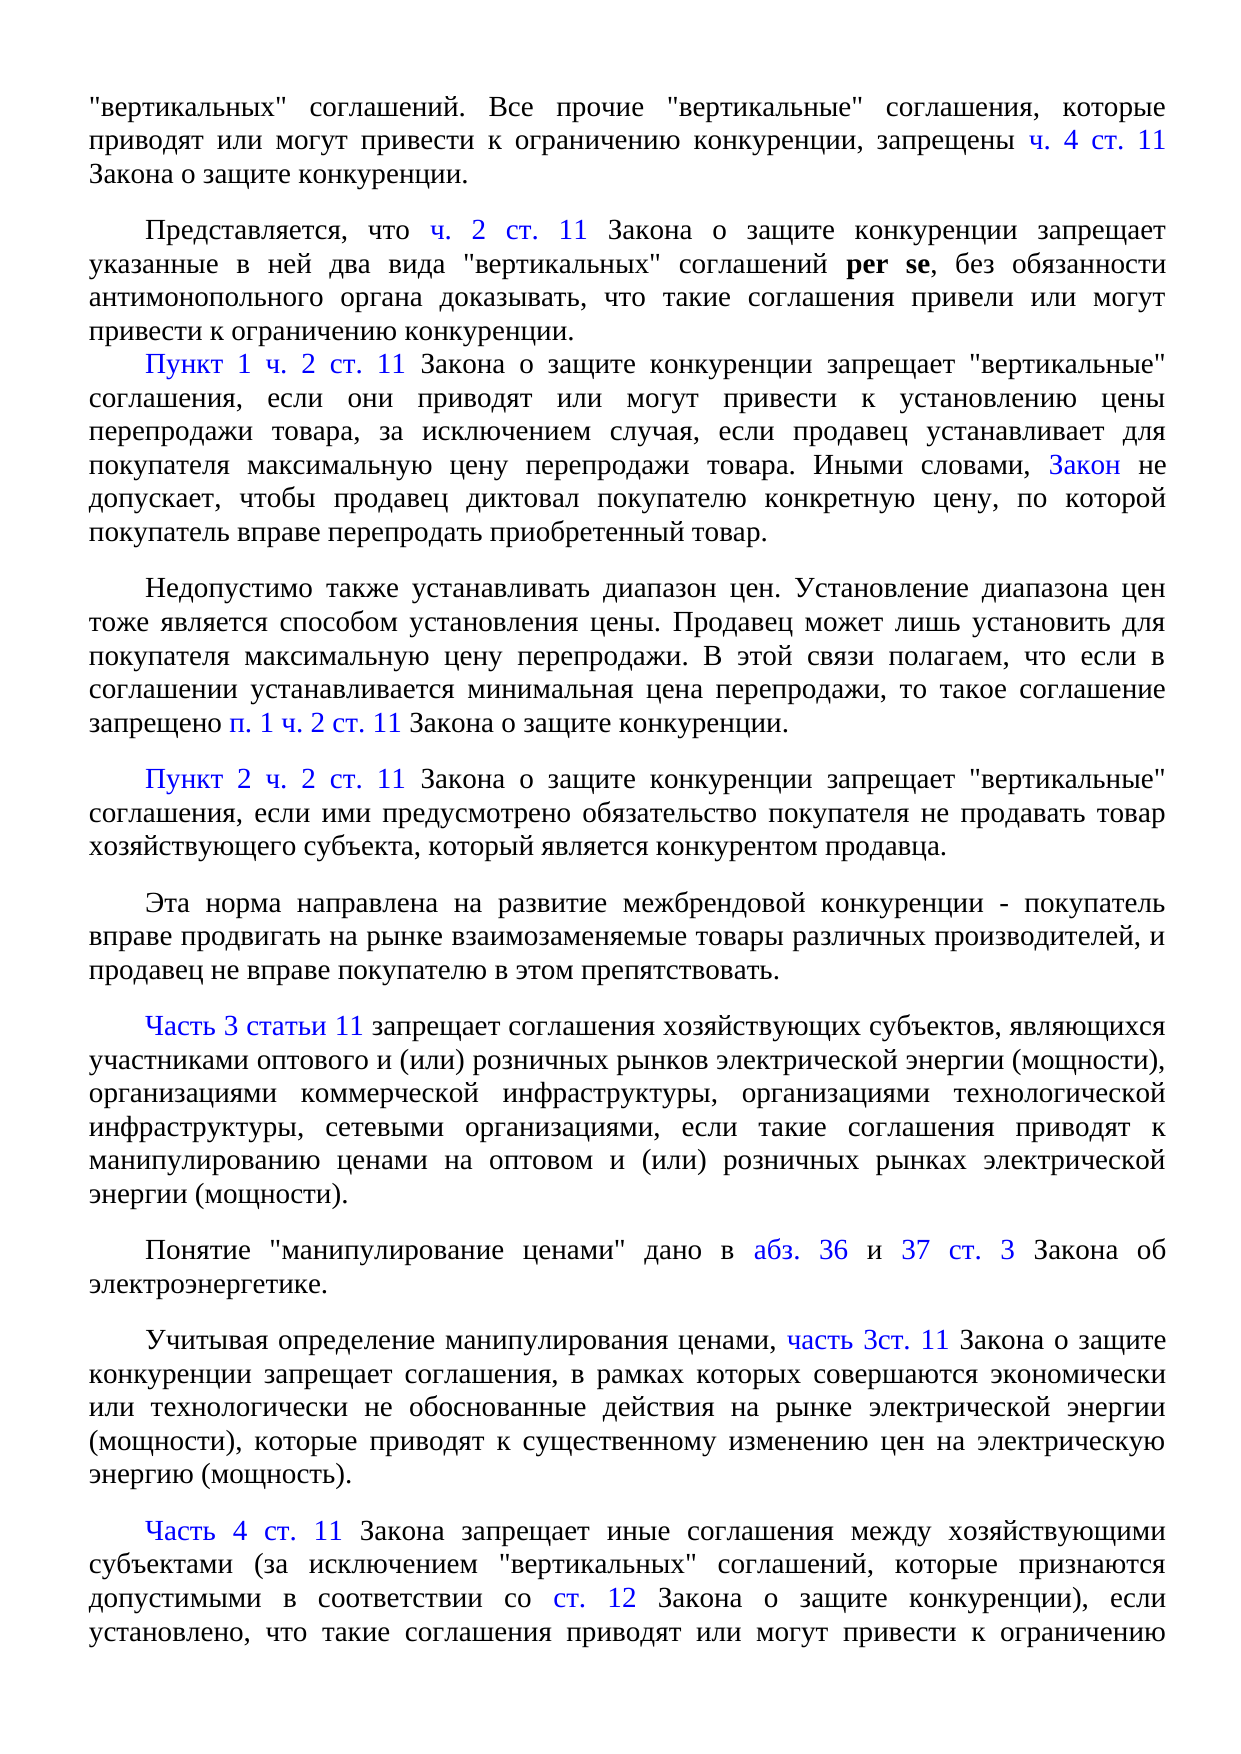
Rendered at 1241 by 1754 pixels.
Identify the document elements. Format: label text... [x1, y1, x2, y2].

text Эта норма направлена на развитие межбрендовой конкуренции - покупатель вправе продвигать на рынке взаимозаменяемые товары различных производителей, и продавец не вправе покупателю в этом препятствовать. [89, 885, 1167, 985]
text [89, 89, 1167, 189]
text Пункт 1 ч. 2 ст. 11 Закона о защите конкуренции запрещает "вертикальные" соглашения, если они приводят или могут привести к установлению цены перепродажи товара, за исключением случая, если продавец устанавливает для покупателя максимальную цену перепродажи товара. Иными словами, Закон не допускает, чтобы продавец диктовал покупателю конкретную цену, по которой покупатель вправе перепродать приобретенный товар. [89, 346, 1167, 548]
text Часть 3 статьи 11 запрещает соглашения хозяйствующих субъектов, являющихся участниками оптового и (или) розничных рынков электрической энергии (мощности), организациями коммерческой инфраструктуры, организациями технологической инфраструктуры, сетевыми организациями, если такие соглашения приводят к манипулированию ценами на оптовом и (или) розничных рынках электрической энергии (мощности). [89, 1008, 1167, 1209]
text Недопустимо также устанавливать диапазон цен. Установление диапазона цен тоже является способом установления цены. Продавец может лишь установить для покупателя максимальную цену перепродажи. В этой связи полагаем, что если в соглашении устанавливается минимальная цена перепродажи, то такое соглашение запрещено п. 1 ч. 2 ст. 11 Закона о защите конкуренции. [89, 571, 1167, 738]
text Представляется, что ч. 2 ст. 11 Закона о защите конкуренции запрещает указанные в ней два вида "вертикальных" соглашений per se, без обязанности антимонопольного органа доказывать, что такие соглашения привели или могут привести к ограничению конкуренции. [89, 212, 1167, 346]
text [89, 1513, 1167, 1647]
text Пункт 2 ч. 2 ст. 11 Закона о защите конкуренции запрещает "вертикальные" соглашения, если ими предусмотрено обязательство покупателя не продавать товар хозяйствующего субъекта, который является конкурентом продавца. [89, 761, 1167, 862]
text Понятие "манипулирование ценами" дано в абз. 36 и 37 ст. 3 Закона об электроэнергетике. [89, 1232, 1167, 1299]
text Учитывая определение манипулирования ценами, часть 3ст. 11 Закона о защите конкуренции запрещает соглашения, в рамках которых совершаются экономически или технологически не обоснованные действия на рынке электрической энергии (мощности), которые приводят к существенному изменению цен на электрическую энергию (мощность). [89, 1322, 1167, 1490]
